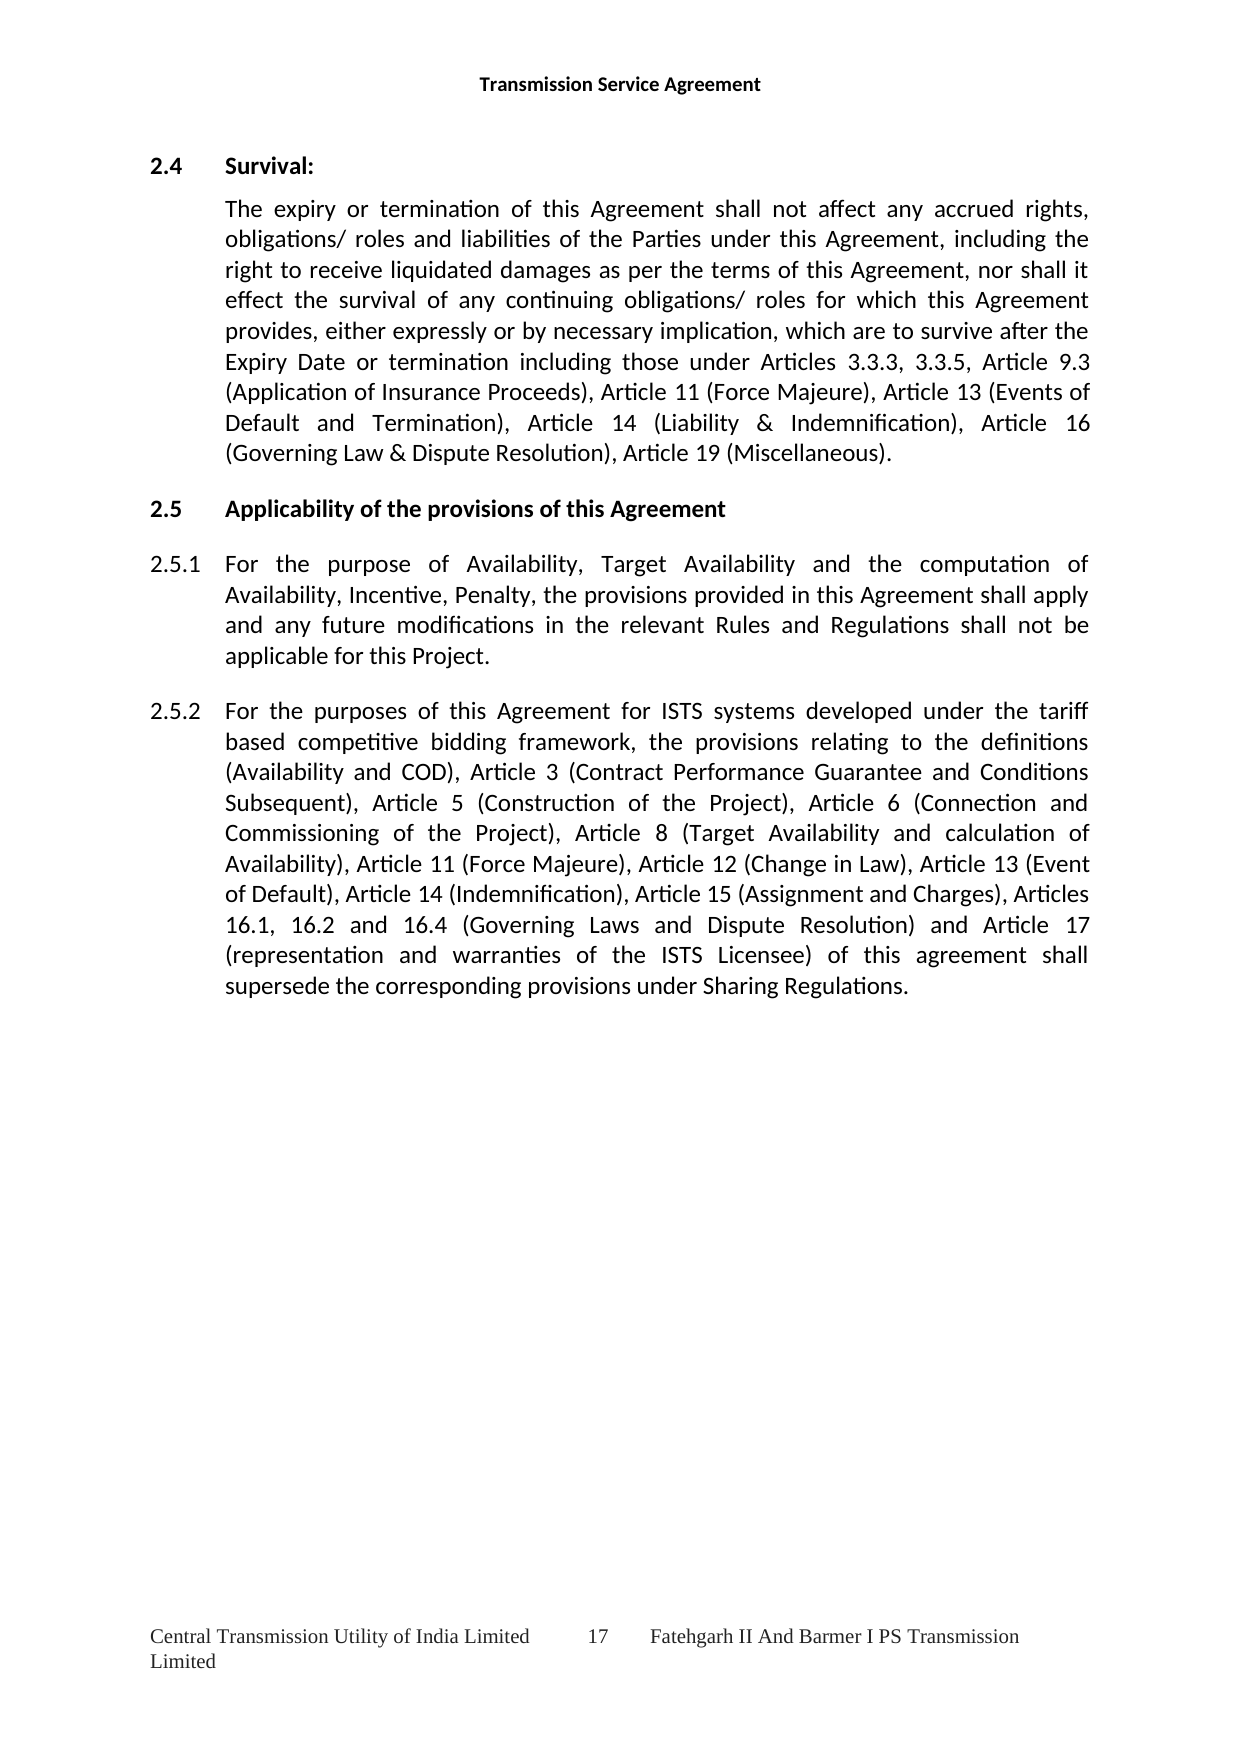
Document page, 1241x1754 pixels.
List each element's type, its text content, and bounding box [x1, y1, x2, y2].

text The expiry or termination of this Agreement shall not affect any accrued rights, obligations/ roles and liabilities of the Parties under this Agreement, including the right to receive liquidated damages as per the terms of this Agreement, nor shall it effect the survival of any continuing obligations/ roles for which this Agreement provides, either expressly or by necessary implication, which are to survive after the Expiry Date or termination including those under Articles 3.3.3, 3.3.5, Article 9.3 (Application of Insurance Proceeds), Article 11 (Force Majeure), Article 13 (Events of Default and Termination), Article 14 (Liability & Indemnification), Article 16 (Governing Law & Dispute Resolution), Article 19 (Miscellaneous). [225, 193, 1090, 468]
subtitle Survival: [150, 150, 1090, 181]
subtitle For the purpose of Availability, Target Availability and the computation of Availability, Incentive, Penalty, the provisions provided in this Agreement shall apply and any future modifications in the relevant Rules and Regulations shall not be applicable for this Project. [150, 548, 1090, 670]
subtitle Applicability of the provisions of this Agreement [150, 493, 1090, 523]
subtitle For the purposes of this Agreement for ISTS systems developed under the tariff based competitive bidding framework, the provisions relating to the definitions (Availability and COD), Article 3 (Contract Performance Guarantee and Conditions Subsequent), Article 5 (Construction of the Project), Article 6 (Connection and Commissioning of the Project), Article 8 (Target Availability and calculation of Availability), Article 11 (Force Majeure), Article 12 (Change in Law), Article 13 (Event of Default), Article 14 (Indemnification), Article 15 (Assignment and Charges), Articles 16.1, 16.2 and 16.4 (Governing Laws and Dispute Resolution) and Article 17 (representation and warranties of the ISTS Licensee) of this agreement shall supersede the corresponding provisions under Sharing Regulations. [150, 695, 1090, 1001]
